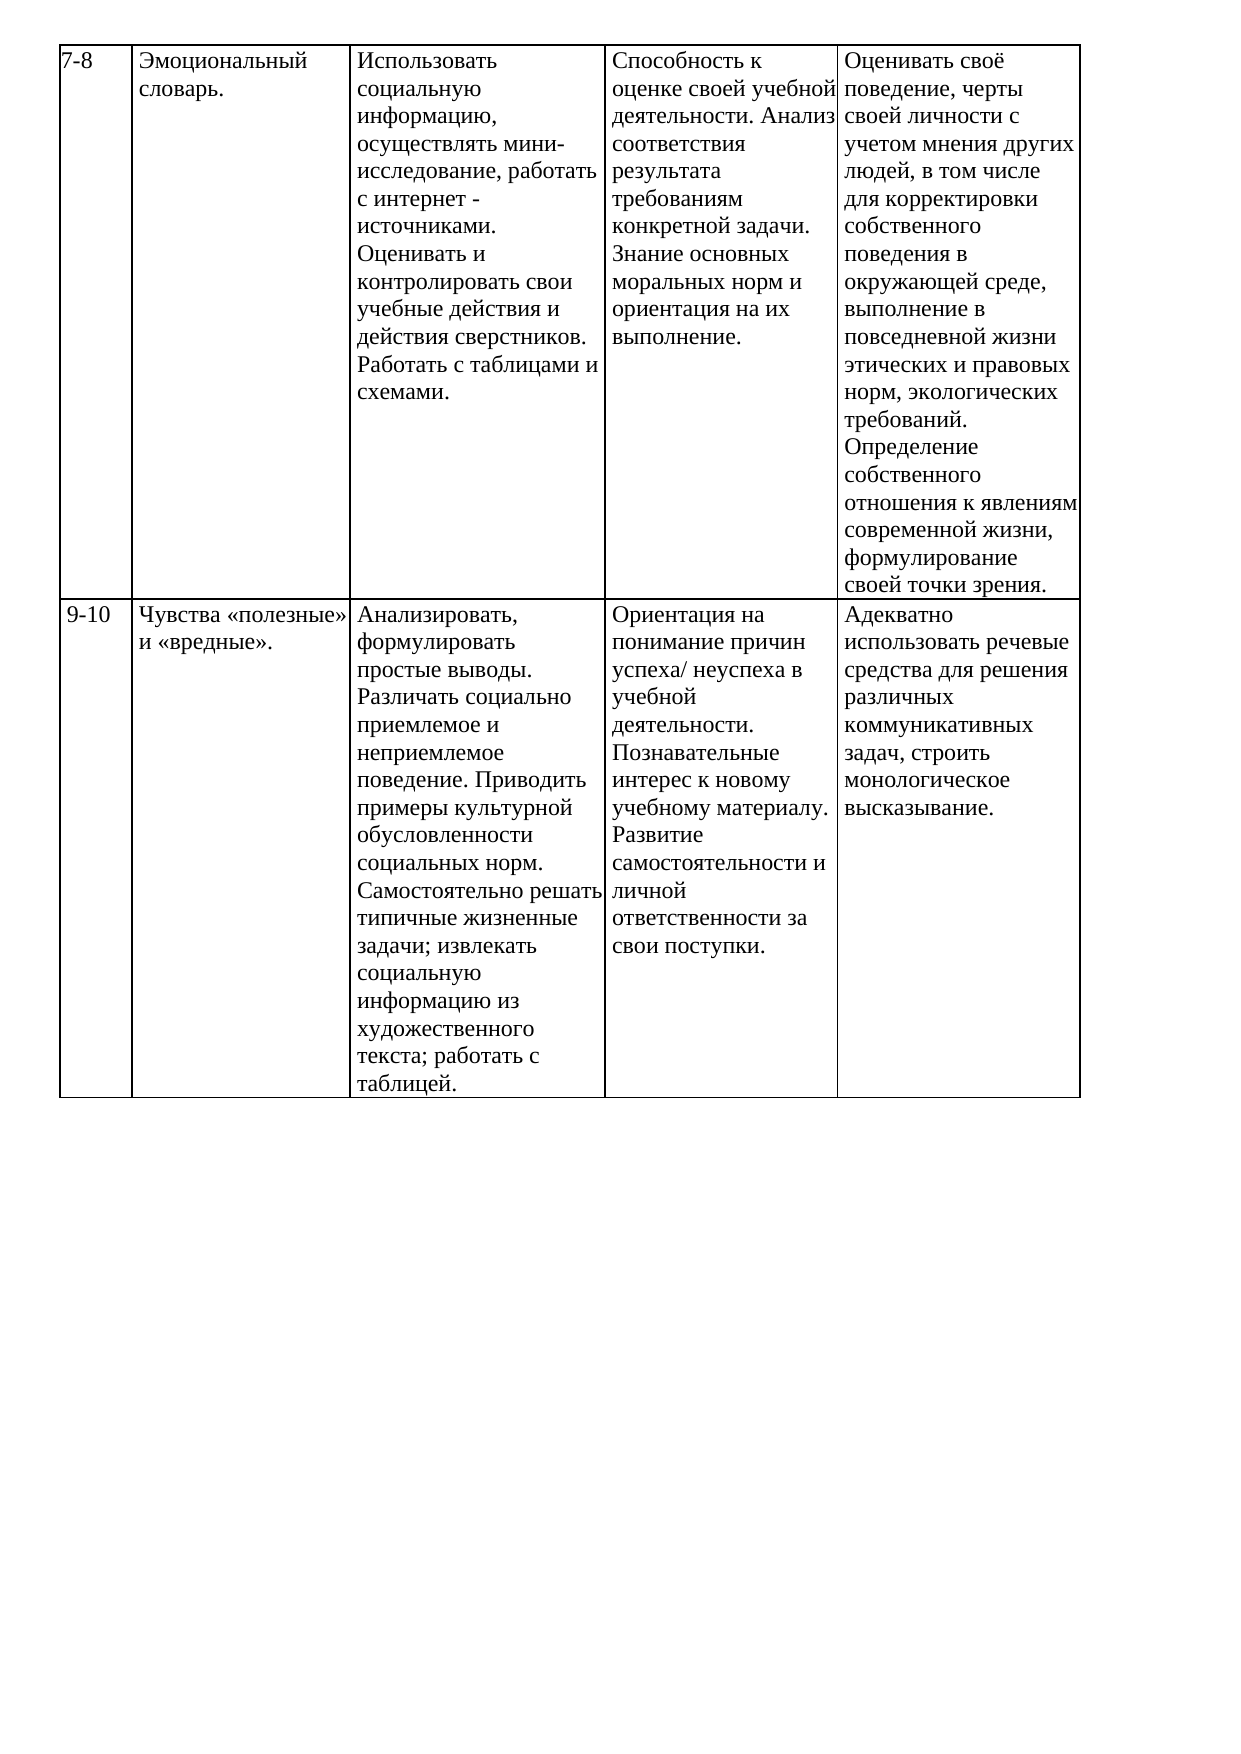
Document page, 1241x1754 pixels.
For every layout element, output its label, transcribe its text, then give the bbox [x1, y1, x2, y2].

table_cell Анализировать, формулировать простые выводы. Различать социально приемлемое и неприемлемое поведение. Приводить примеры культурной обусловленности социальных норм. Самостоятельно решать типичные жизненные задачи; извлекать социальную информацию из художественного текста; работать с таблицей. [351, 600, 604, 1096]
table_cell Способность к оценке своей учебной деятельности. Анализ соответствия результата требованиям конкретной задачи. Знание основных моральных норм и ориентация на их выполнение. [606, 46, 837, 598]
table_cell 7-8 [61, 46, 131, 598]
table_cell 9-10 [61, 600, 131, 1096]
table_cell Ориентация на понимание причин успеха/ неуспеха в учебной деятельности. Познавательные интерес к новому учебному материалу. Развитие самостоятельности и личной ответственности за свои поступки. [606, 600, 837, 1096]
table_cell Оценивать своё поведение, черты своей личности с учетом мнения других людей, в том числе для корректировки собственного поведения в окружающей среде, выполнение в повседневной жизни этических и правовых норм, экологических требований. Определение собственного отношения к явлениям современной жизни, формулирование своей точки зрения. [838, 46, 1079, 598]
table_cell Чувства «полезные» и «вредные». [133, 600, 349, 1096]
table_cell Эмоциональный словарь. [133, 46, 349, 598]
table_cell Адекватно использовать речевые средства для решения различных коммуникативных задач, строить монологическое высказывание. [838, 600, 1079, 1096]
table_cell Использовать социальную информацию, осуществлять мини-исследование, работать с интернет - источниками. Оценивать и контролировать свои учебные действия и действия сверстников. Работать с таблицами и схемами. [351, 46, 604, 598]
